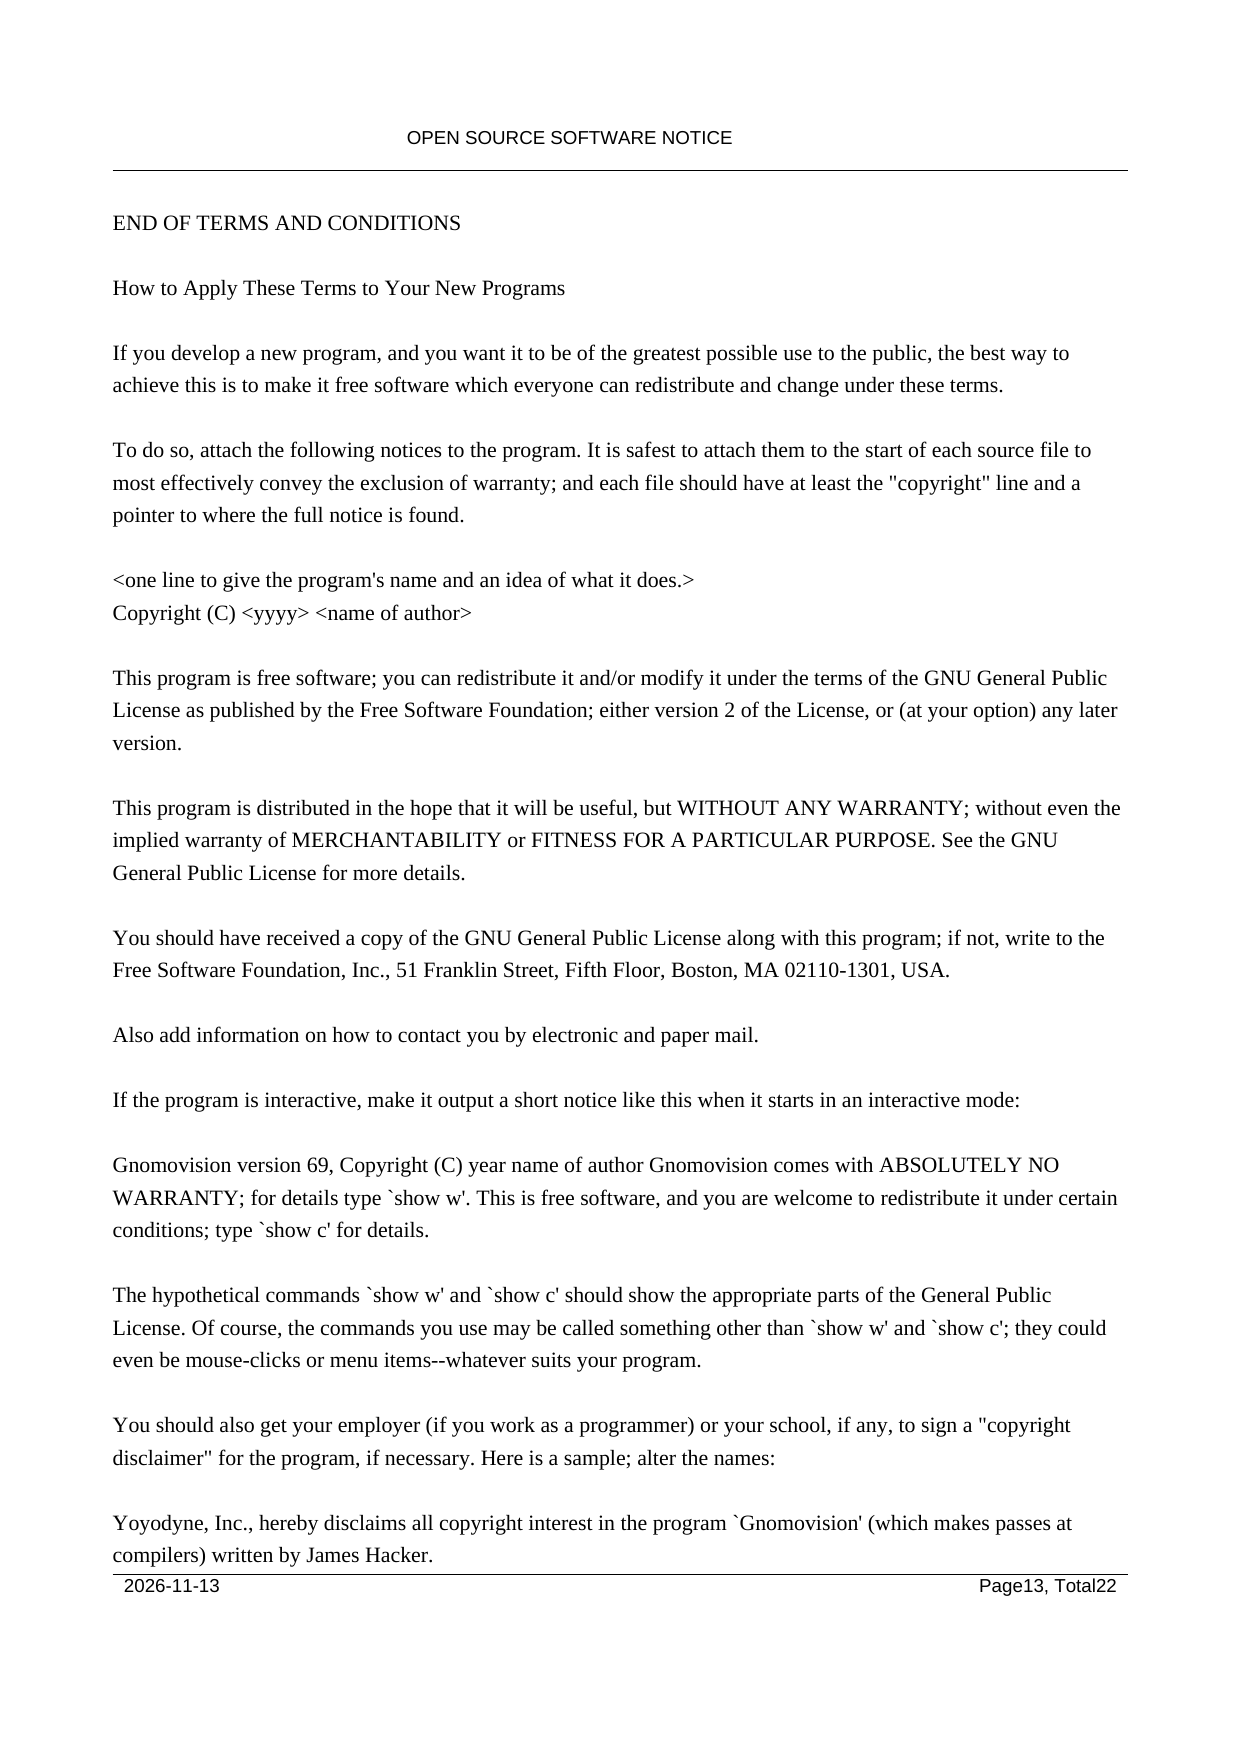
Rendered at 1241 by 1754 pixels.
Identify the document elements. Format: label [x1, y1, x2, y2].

text [112, 206, 1128, 1571]
